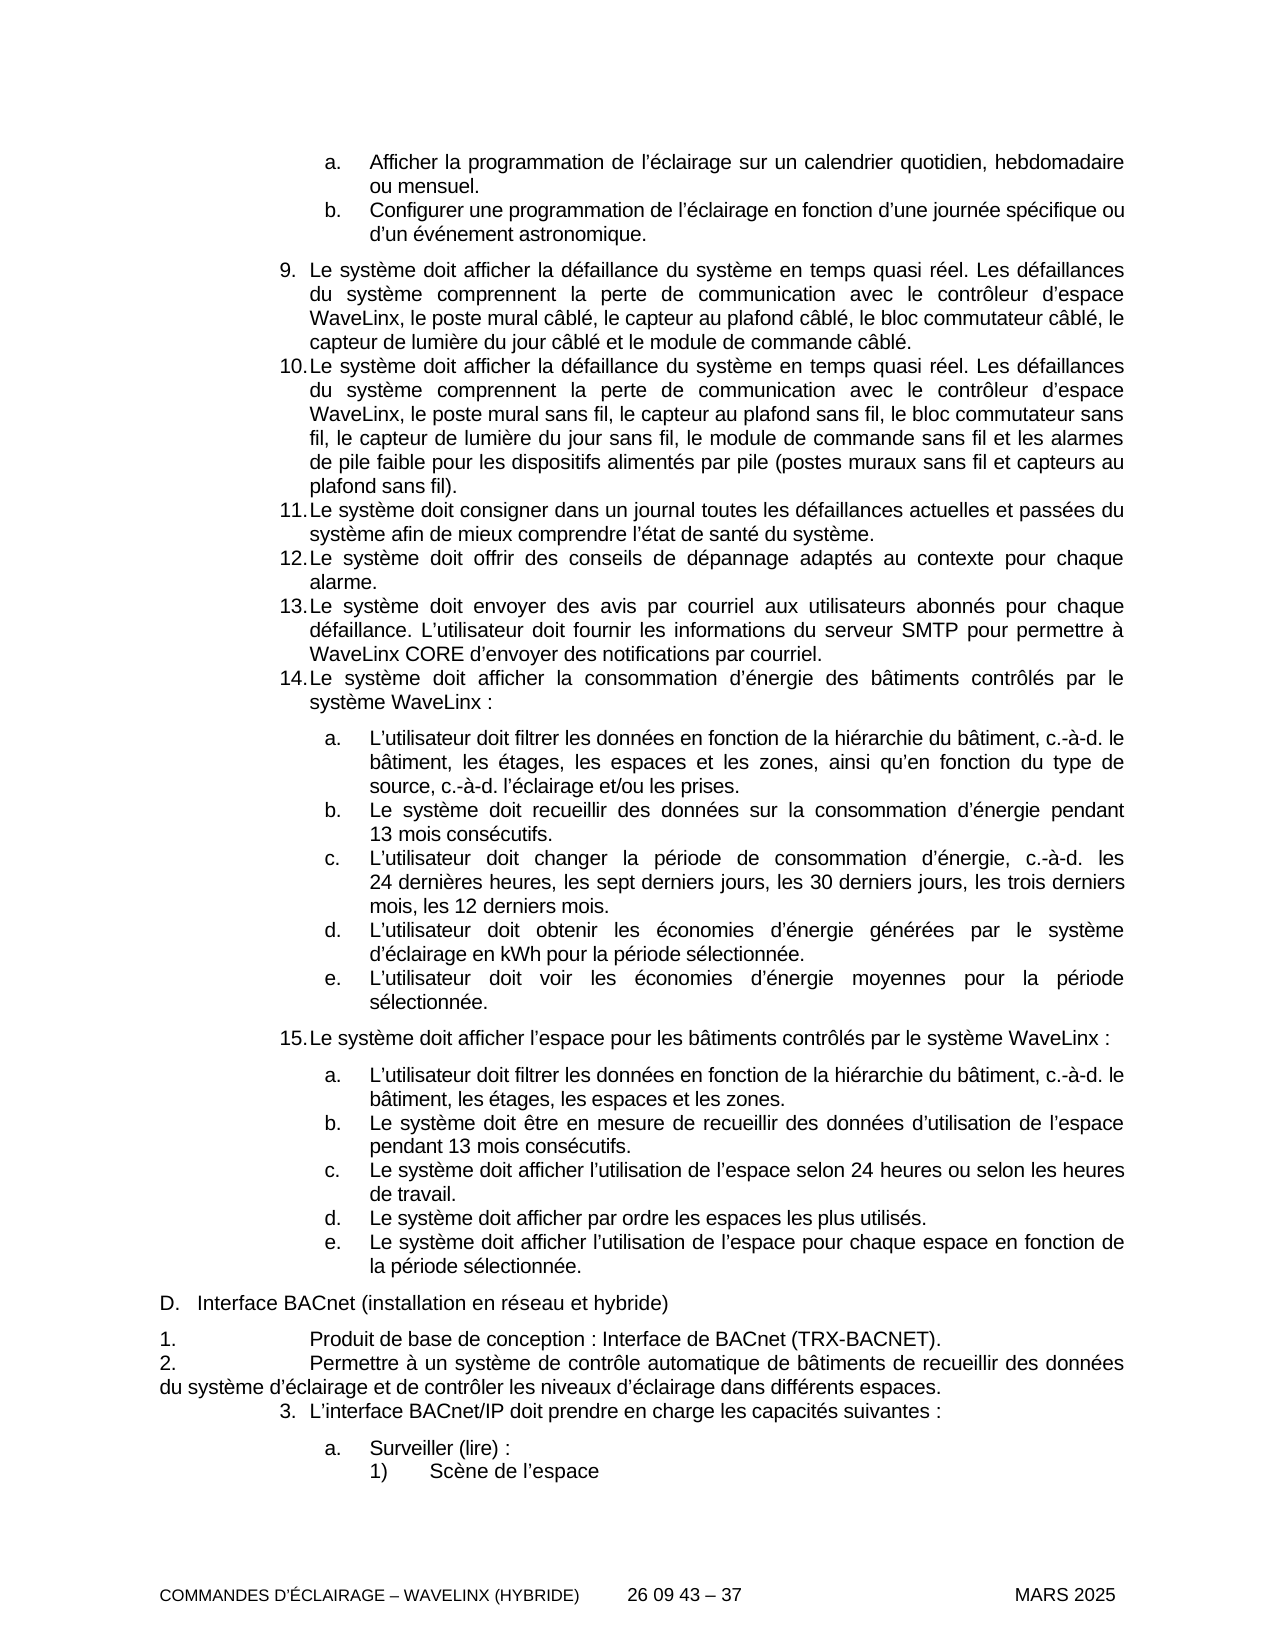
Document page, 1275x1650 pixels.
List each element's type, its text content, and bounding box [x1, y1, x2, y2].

text L’utilisateur doit voir les économies d’énergie moyennes pour la période sélectionnée. [324, 966, 1125, 1013]
text Le système doit envoyer des avis par courriel aux utilisateurs abonnés pour chaque défaillance. L’utilisateur doit fournir les informations du serveur SMTP pour permettre à WaveLinx CORE d’envoyer des notifications par courriel. [279, 594, 1125, 666]
text Le système doit recueillir des données sur la consommation d’énergie pendant 13 mois consécutifs. [324, 798, 1125, 846]
list L’utilisateur doit filtrer les données en fonction de la hiérarchie du bâtiment, c.-à-d. le bâtiment, les étages, les espaces et les zones, ainsi qu’en fonction du type de source, c.-à-d. l’éclairage et/ou les prises. [324, 726, 1125, 798]
text Le système doit consigner dans un journal toutes les défaillances actuelles et passées du système afin de mieux comprendre l’état de santé du système. [279, 498, 1125, 546]
text Le système doit afficher la défaillance du système en temps quasi réel. Les défaillances du système comprennent la perte de communication avec le contrôleur d’espace WaveLinx, le poste mural câblé, le capteur au plafond câblé, le bloc commutateur câblé, le capteur de lumière du jour câblé et le module de commande câblé. [279, 258, 1125, 354]
text L’utilisateur doit obtenir les économies d’énergie générées par le système d’éclairage en kWh pour la période sélectionnée. [324, 918, 1125, 966]
list Scène de l’espace [369, 1459, 1125, 1483]
text L’utilisateur doit changer la période de consommation d’énergie, c.-à-d. les 24 dernières heures, les sept derniers jours, les 30 derniers jours, les trois derniers mois, les 12 derniers mois. [324, 846, 1125, 918]
text Le système doit afficher la défaillance du système en temps quasi réel. Les défaillances du système comprennent la perte de communication avec le contrôleur d’espace WaveLinx, le poste mural sans fil, le capteur au plafond sans fil, le bloc commutateur sans fil, le capteur de lumière du jour sans fil, le module de commande sans fil et les alarmes de pile faible pour les dispositifs alimentés par pile (postes muraux sans fil et capteurs au plafond sans fil). [279, 354, 1125, 498]
text Le système doit offrir des conseils de dépannage adaptés au contexte pour chaque alarme. [279, 546, 1125, 594]
text Le système doit afficher la consommation d’énergie des bâtiments contrôlés par le système WaveLinx : [279, 666, 1125, 713]
list Produit de base de conception : Interface de BACnet (TRX-BACNET). [159, 1327, 1125, 1351]
list Interface BACnet (installation en réseau et hybride) [159, 1291, 1125, 1314]
list Surveiller (lire) : [324, 1435, 1125, 1459]
list Permettre à un système de contrôle automatique de bâtiments de recueillir des données du système d’éclairage et de contrôler les niveaux d’éclairage dans différents espaces. [159, 1351, 1125, 1399]
text L’interface BACnet/IP doit prendre en charge les capacités suivantes : [279, 1399, 1125, 1423]
list Afficher la programmation de l’éclairage sur un calendrier quotidien, hebdomadaire ou mensuel. [324, 150, 1125, 198]
text Le système doit afficher l’utilisation de l’espace pour chaque espace en fonction de la période sélectionnée. [324, 1230, 1125, 1278]
text Configurer une programmation de l’éclairage en fonction d’une journée spécifique ou d’un événement astronomique. [324, 198, 1125, 246]
text Le système doit afficher l’espace pour les bâtiments contrôlés par le système WaveLinx : [279, 1026, 1125, 1050]
text Le système doit afficher l’utilisation de l’espace selon 24 heures ou selon les heures de travail. [324, 1158, 1125, 1206]
list L’utilisateur doit filtrer les données en fonction de la hiérarchie du bâtiment, c.-à-d. le bâtiment, les étages, les espaces et les zones. [324, 1062, 1125, 1110]
text Le système doit être en mesure de recueillir des données d’utilisation de l’espace pendant 13 mois consécutifs. [324, 1110, 1125, 1158]
text Le système doit afficher par ordre les espaces les plus utilisés. [324, 1206, 1125, 1230]
